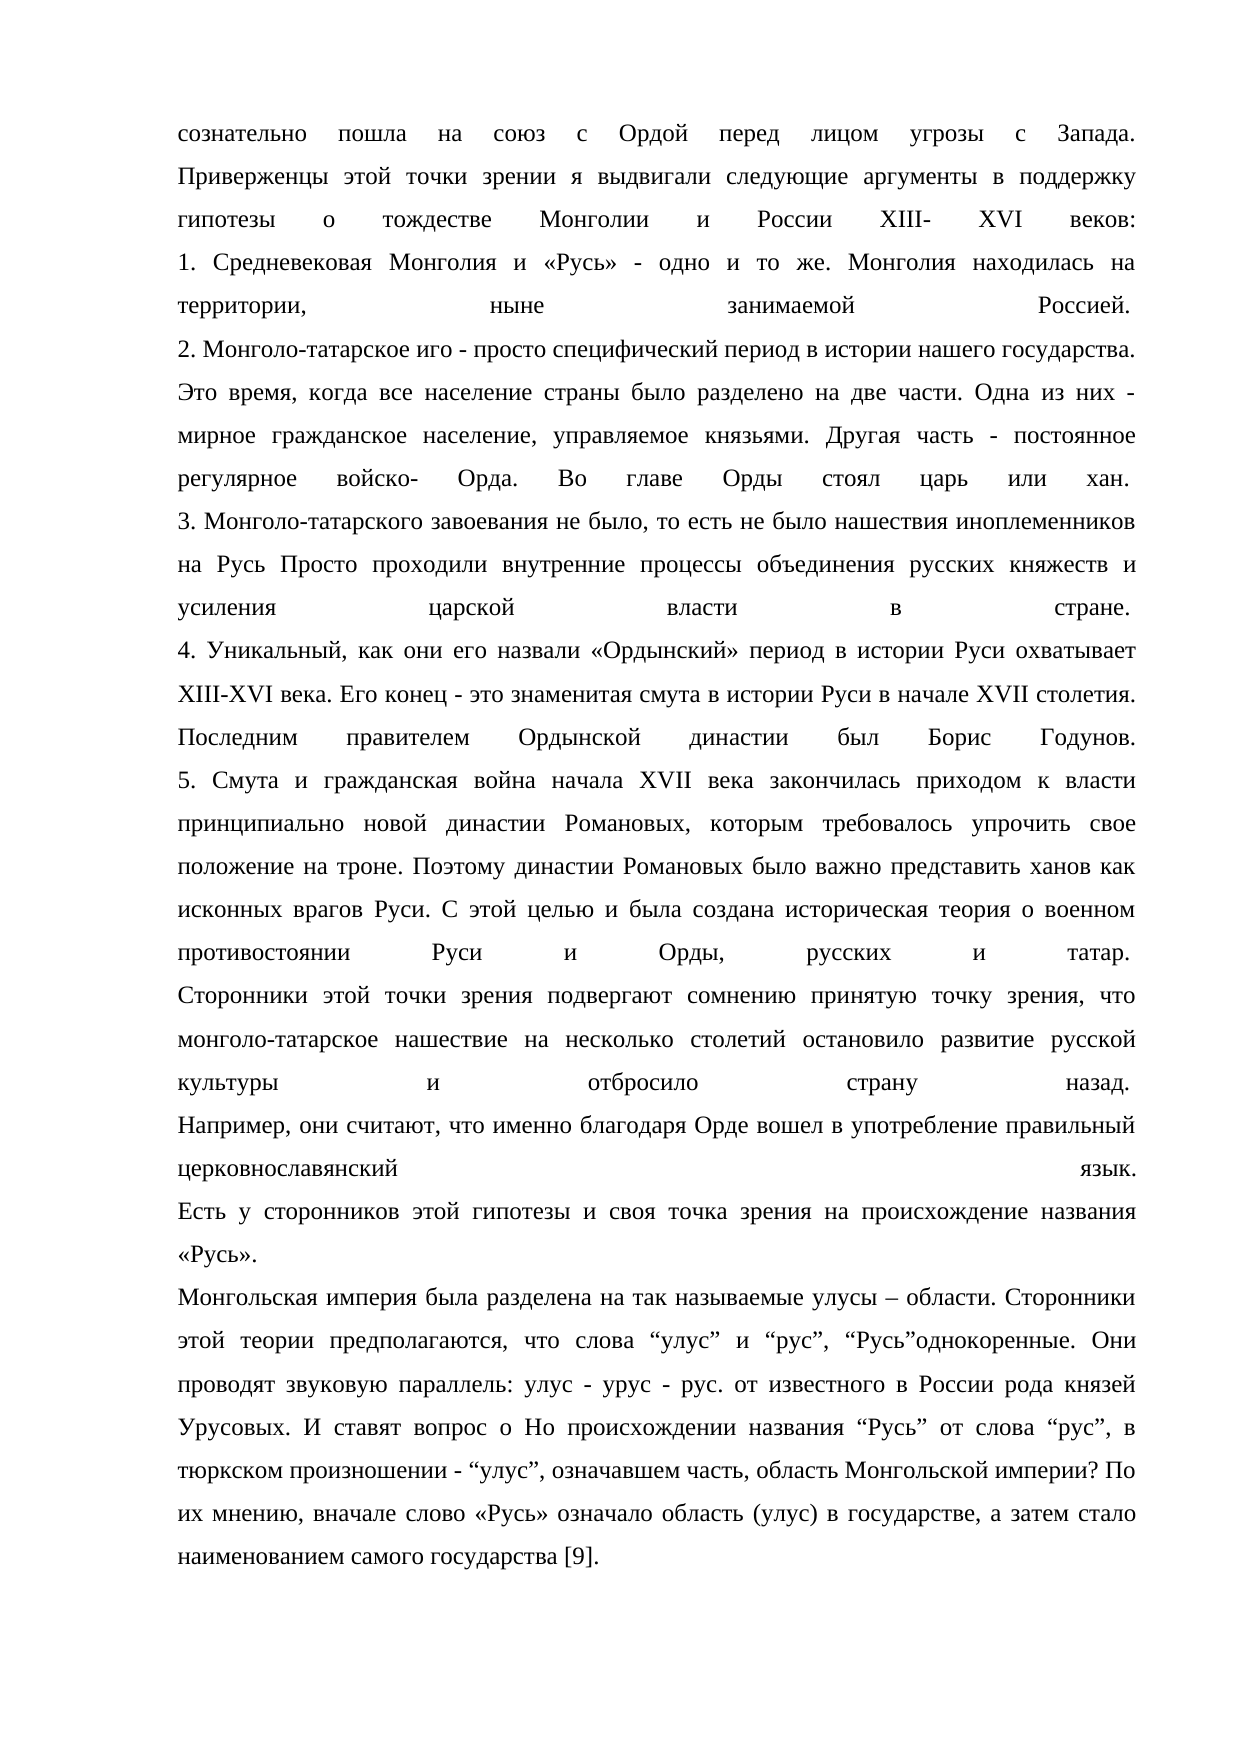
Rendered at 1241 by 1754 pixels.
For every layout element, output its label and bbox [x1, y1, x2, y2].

text [177, 118, 1137, 1570]
